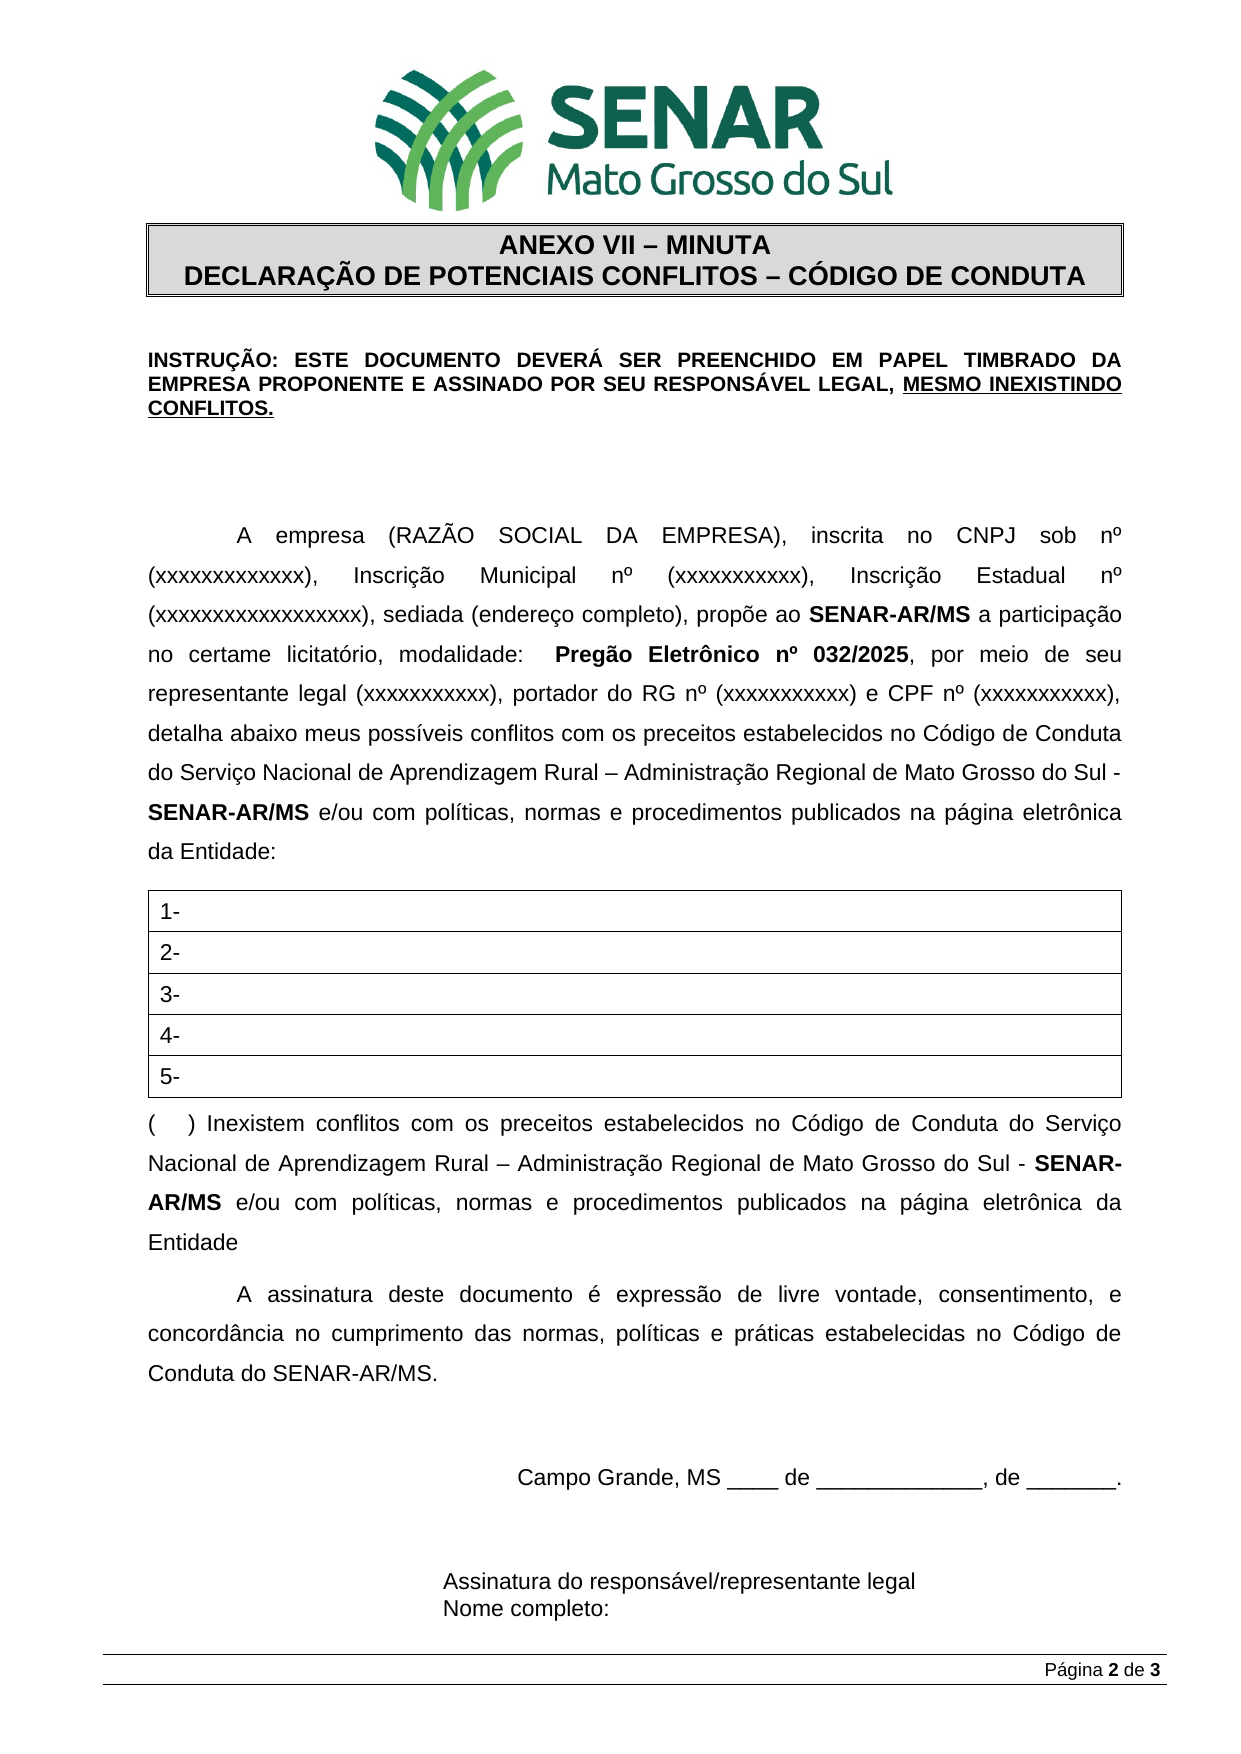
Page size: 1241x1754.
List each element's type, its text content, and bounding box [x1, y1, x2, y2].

table_cell 4- [149, 1015, 1121, 1055]
text Nome completo: [354, 1594, 1122, 1621]
text Campo Grande, MS ____ de _____________, de _______. [148, 1463, 1122, 1490]
text INSTRUÇÃO: ESTE DOCUMENTO DEVERÁ SER PREENCHIDO EM PAPEL TIMBRADO DA EMPRESA PROPONENTE E ASSINADO POR SEU RESPONSÁVEL LEGAL, MESMO INEXISTINDO CONFLITOS. [148, 348, 1122, 420]
table_cell 5- [149, 1056, 1121, 1097]
table_header ANEXO VII – MINUTA DECLARAÇÃO DE POTENCIAIS CONFLITOS – CÓDIGO DE CONDUTA [149, 226, 1121, 294]
table_cell 2- [149, 932, 1121, 973]
text A empresa (RAZÃO SOCIAL DA EMPRESA), inscrita no CNPJ sob nº (xxxxxxxxxxxxx), Inscrição Municipal nº (xxxxxxxxxxx), Inscrição Estadual nº (xxxxxxxxxxxxxxxxxx), sediada (endereço completo), propõe ao SENAR-AR/MS a participação no certame licitatório, modalidade: Pregão Eletrônico nº 032/2025, por meio de seu representante legal (xxxxxxxxxxx), portador do RG nº (xxxxxxxxxxx) e CPF nº (xxxxxxxxxxx), detalha abaixo meus possíveis conflitos com os preceitos estabelecidos no Código de Conduta do Serviço Nacional de Aprendizagem Rural – Administração Regional de Mato Grosso do Sul - SENAR-AR/MS e/ou com políticas, normas e procedimentos publicados na página eletrônica da Entidade: [148, 522, 1122, 864]
picture [365, 59, 905, 223]
text A assinatura deste documento é expressão de livre vontade, consentimento, e concordância no cumprimento das normas, políticas e práticas estabelecidas no Código de Conduta do SENAR-AR/MS. [148, 1281, 1122, 1386]
table_cell 3- [149, 974, 1121, 1014]
text Assinatura do responsável/representante legal [148, 1568, 1122, 1594]
table_header 1- [149, 891, 1121, 931]
text ( ) Inexistem conflitos com os preceitos estabelecidos no Código de Conduta do Serviço Nacional de Aprendizagem Rural – Administração Regional de Mato Grosso do Sul - SENAR-AR/MS e/ou com políticas, normas e procedimentos publicados na página eletrônica da Entidade [148, 1110, 1122, 1255]
